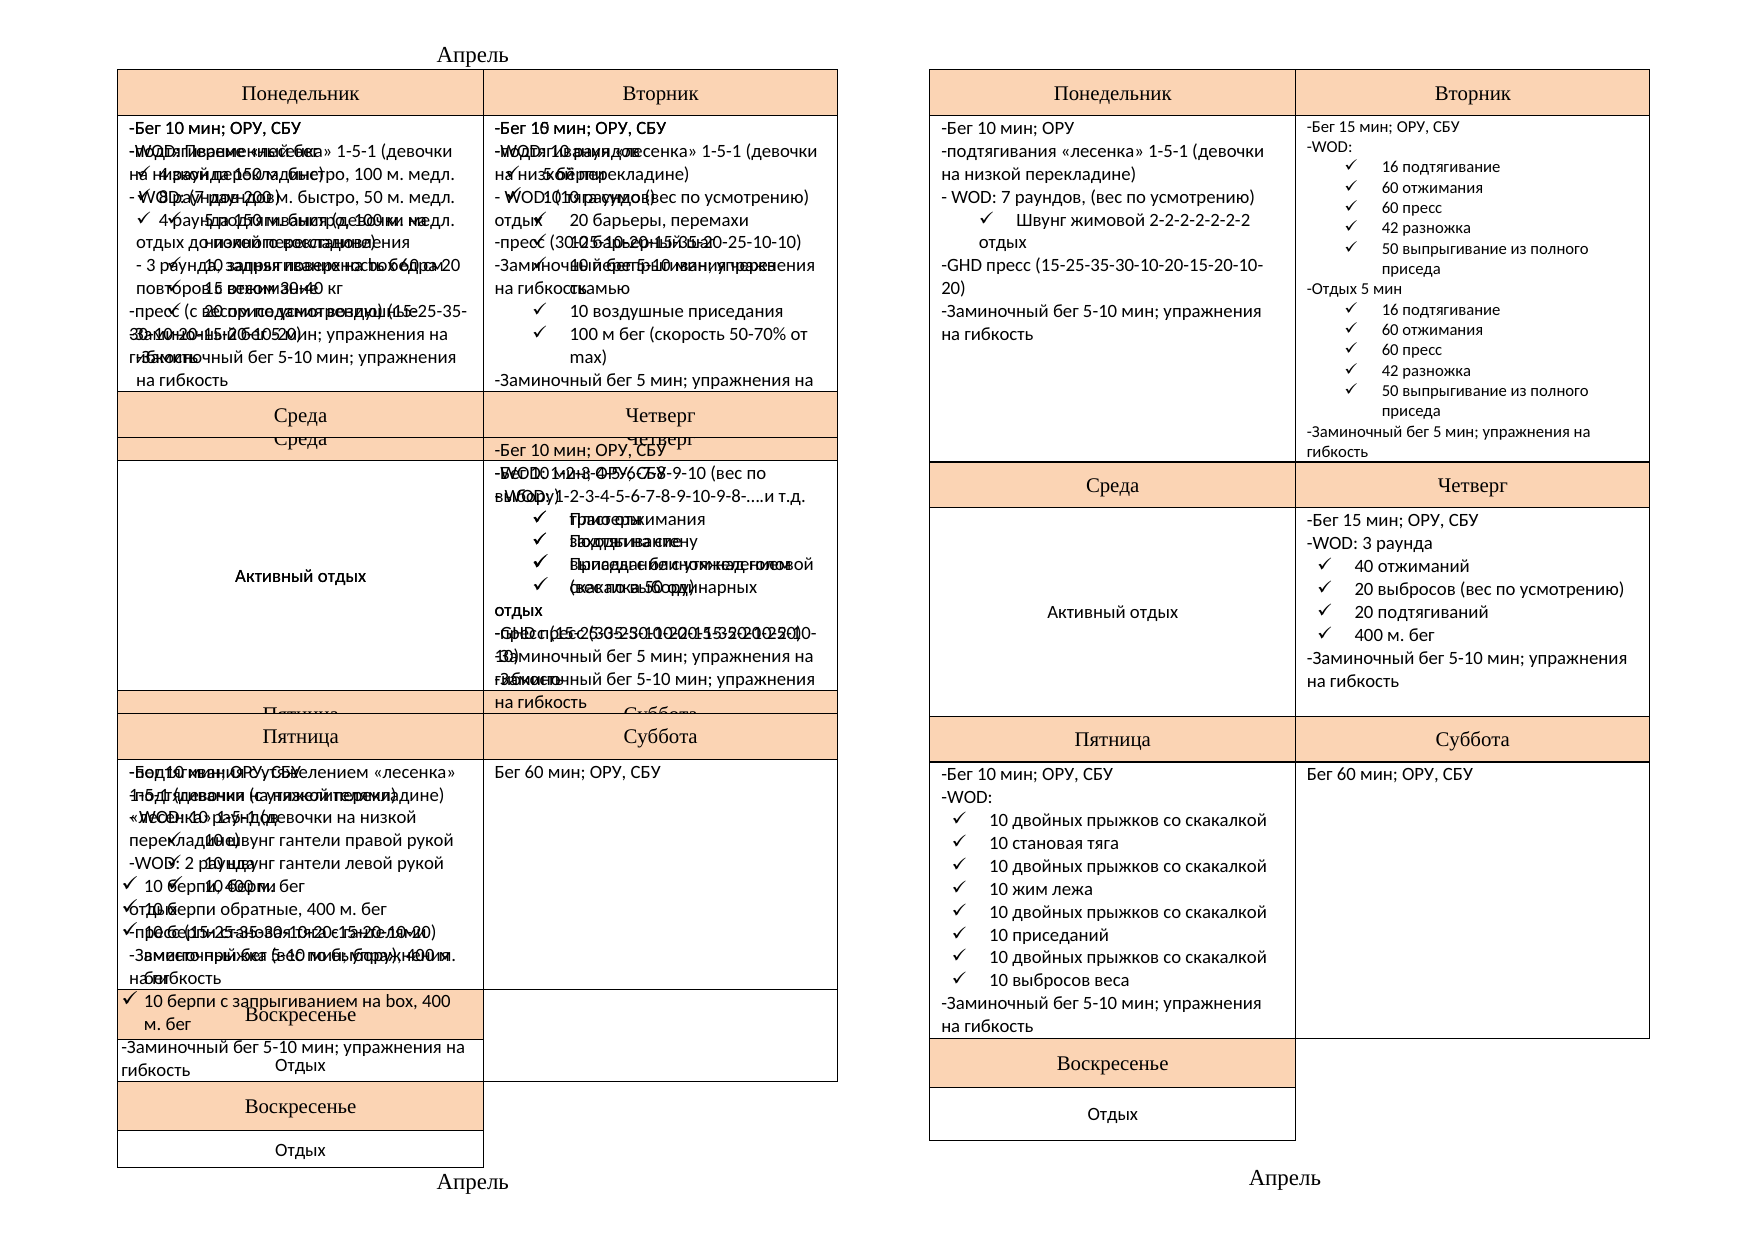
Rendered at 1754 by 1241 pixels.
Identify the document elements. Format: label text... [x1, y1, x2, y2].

table_cell -Бег 15 мин; ОРУ, СБУ -WOD: 3 раунда 40 отжиманий 20 выбросов (вес по усмотрению) 20 подтягиваний 400 м. бег -Заминочный бег 5-10 мин; упражнения на гибкость [1296, 508, 1649, 716]
table_header Понедельник [118, 70, 483, 115]
table_cell -Бег 10 мин; ОРУ, СБУ -подтягивания (с утяжелителями) «лесенка» 1-5-1 (девочки на низкой перекладине) -WOD: 2 раунда 10 берпи, 400 м. бег 10 берпи обратные, 400 м. бег 10 берпи становая тяга с гантелями вместо прыжка (вес по быбору), 400 м. бег 10 берпи с запрыгиванием на box, 400 м. бег -Заминочный бег 5-10 мин; упражнения на гибкость [118, 760, 483, 1081]
text Апрель [901, 1164, 1668, 1190]
table_cell -Бег 10 мин; ОРУ, СБУ -WOD: Переменный бег 4 раунда 150 м. быстро, 100 м. медл. 8 раундов 200 м. быстро, 50 м. медл. 4 раунда 150 м. быстро, 100 м. медл. отдых до полного восстановления - 3 раунда, задняя поверхность бедра 20 повторов с весом 30-40 кг -пресс (с весом по усмотрению) (15-25-35-30-10-20-15-20-10-20) -Заминочный бег 5-10 мин; упражнения на гибкость [118, 116, 483, 391]
table_cell Воскресенье [930, 1039, 1295, 1087]
table_cell -Бег 15 мин; ОРУ, СБУ -WOD: 10 раундов 5 бёрпи 10 тяга сумо (вес по усмотрению) отдых -пресс (30-25-10-20-15-35-20-25-10-10) -Заминочный бег 5-10 мин; упражнения на гибкость [484, 116, 837, 391]
table_cell Воскресенье [118, 1082, 483, 1130]
table_cell Активный отдых [930, 508, 1295, 716]
table_cell Бег 60 мин; ОРУ, СБУ [1296, 763, 1649, 1037]
table_cell -Бег 10 мин; ОРУ -подтягивания «лесенка» 1-5-1 (девочки на низкой перекладине) - WOD: 7 раундов, (вес по усмотрению) Швунг жимовой 2-2-2-2-2-2-2 отдых -GHD пресс (15-25-35-30-10-20-15-20-10-20) -Заминочный бег 5-10 мин; упражнения на гибкость [930, 116, 1295, 461]
table_cell -Бег 10 мин; ОРУ, СБУ -WOD: 10 двойных прыжков со скакалкой 10 становая тяга 10 двойных прыжков со скакалкой 10 жим лежа 10 двойных прыжков со скакалкой 10 приседаний 10 двойных прыжков со скакалкой 10 выбросов веса -Заминочный бег 5-10 мин; упражнения на гибкость [930, 763, 1295, 1037]
table_cell -Бег 15 мин; ОРУ, СБУ -WOD: 16 подтягивание 60 отжимания 60 пресс 42 разножка 50 выпрыгивание из полного приседа -Отдых 5 мин 16 подтягивание 60 отжимания 60 пресс 42 разножка 50 выпрыгивание из полного приседа -Заминочный бег 5 мин; упражнения на гибкость [1296, 116, 1649, 461]
table_cell Пятница [930, 717, 1295, 761]
table_cell Среда [118, 392, 483, 437]
table_cell Отдых [118, 1131, 483, 1167]
table_cell Отдых [930, 1088, 1295, 1140]
table_header Понедельник [930, 70, 1295, 115]
table_cell Четверг [484, 392, 837, 437]
table_cell Четверг [1296, 463, 1649, 507]
table_cell Пятница [118, 714, 483, 759]
text Апрель [89, 196, 856, 1195]
table_cell Суббота [1296, 717, 1649, 761]
table_cell Суббота [484, 714, 837, 759]
table_cell Активный отдых [118, 438, 483, 713]
table_header Вторник [1296, 70, 1649, 115]
table_cell Бег 60 мин; ОРУ, СБУ [484, 760, 837, 1081]
text Апрель [89, 41, 856, 67]
table_cell Среда [930, 463, 1295, 507]
table_header Вторник [484, 70, 837, 115]
table_cell -Бег 10 мин; ОРУ, СБУ -WOD: 1-2-3-4-5-6-7-8-9-10 (вес по выбору) трастеры заходы на стену выпады с блином над головой скакалка 50 одинарных отдых -GHD пресс (30-25-10-20-15-35-20-25-10-10) -Заминочный бег 5-10 мин; упражнения на гибкость [484, 438, 837, 713]
